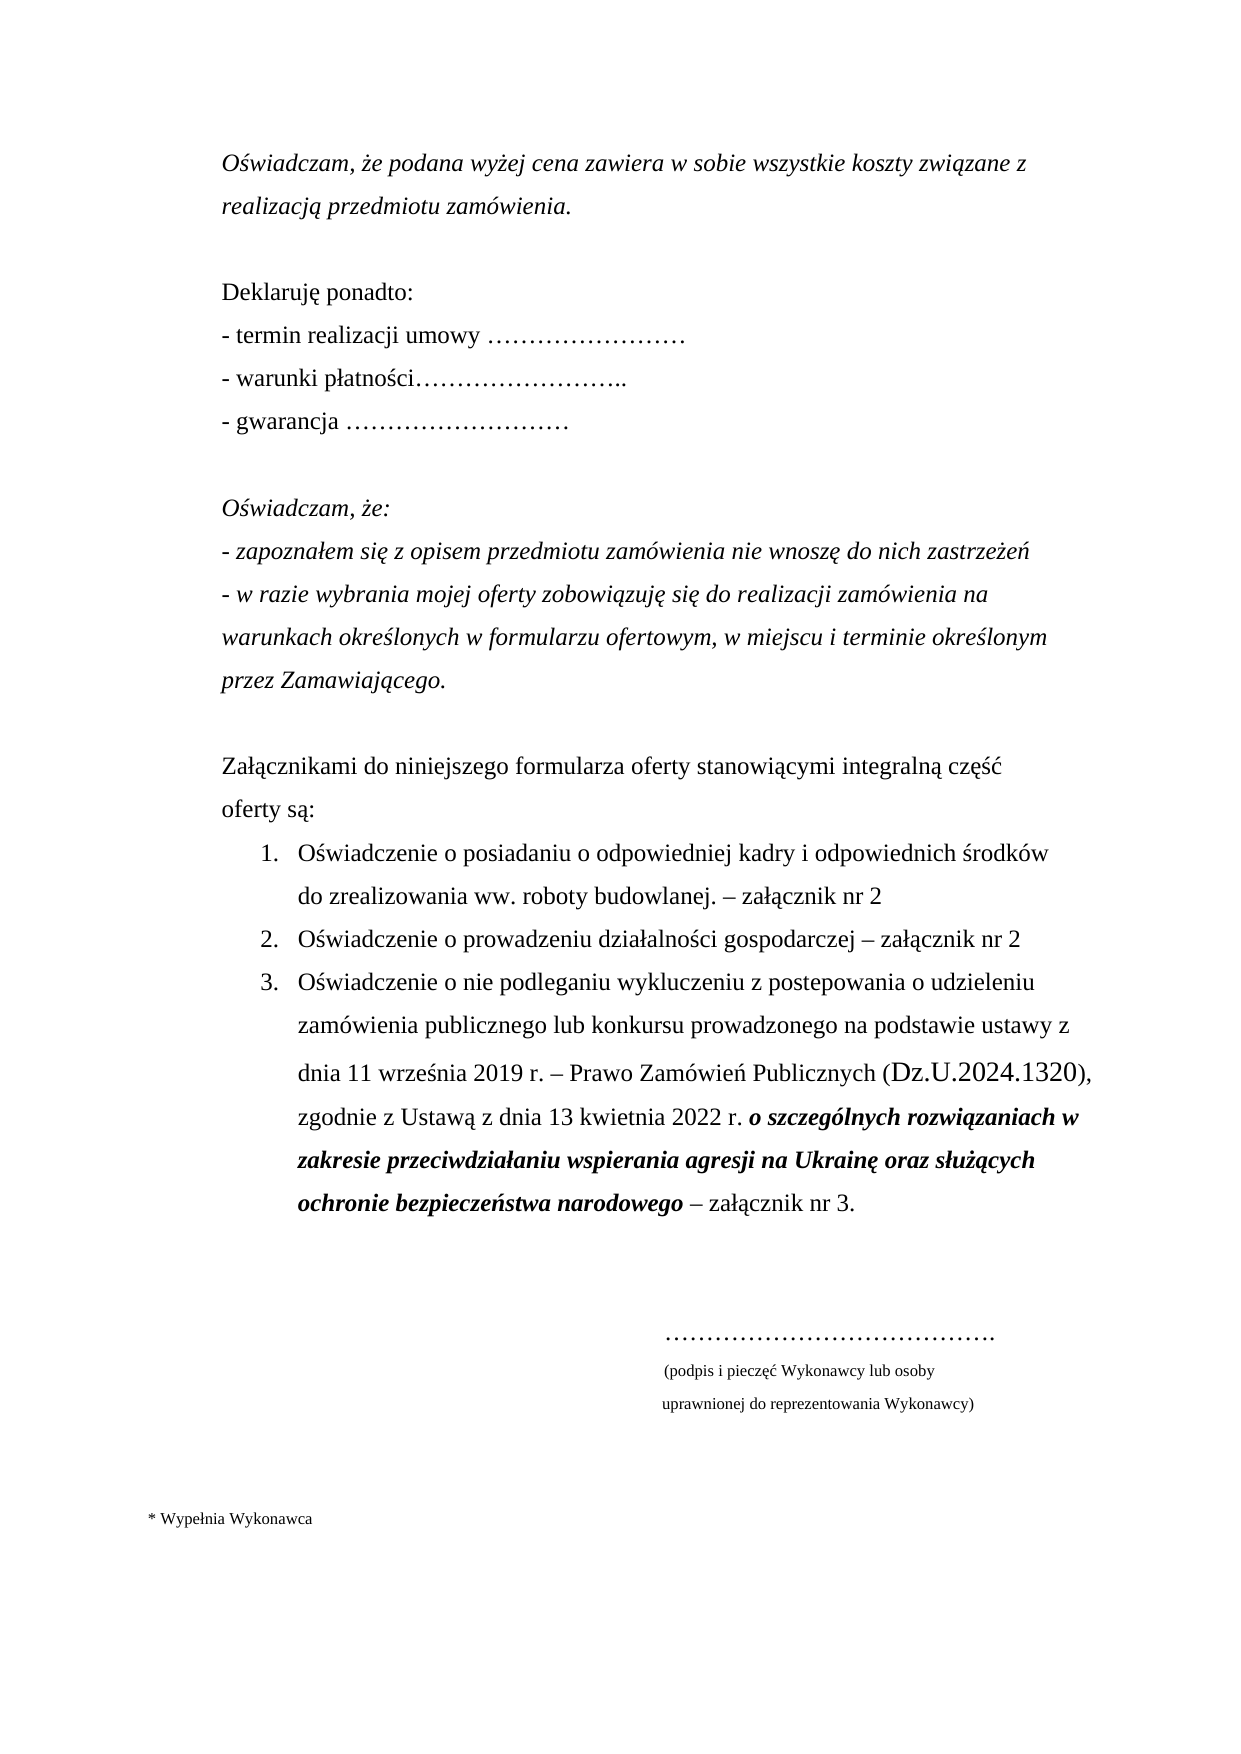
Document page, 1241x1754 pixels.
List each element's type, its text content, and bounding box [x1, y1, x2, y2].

list Oświadczenie o prowadzeniu działalności gospodarczej – załącznik nr 2 [260, 924, 1093, 953]
text Oświadczam, że podana wyżej cena zawiera w sobie wszystkie koszty związane z realizacją przedmiotu zamówienia. [221, 148, 1093, 219]
text (podpis i pieczęć Wykonawcy lub osoby [295, 1361, 1093, 1380]
text Deklaruję ponadto: [221, 277, 1093, 306]
text Oświadczam, że: [221, 493, 1093, 521]
list Oświadczenie o nie podleganiu wykluczeniu z postepowania o udzieleniu zamówienia publicznego lub konkursu prowadzonego na podstawie ustawy z dnia 11 września 2019 r. – Prawo Zamówień Publicznych (Dz.U.2024.1320), zgodnie z Ustawą z dnia 13 kwietnia 2022 r. o szczególnych rozwiązaniach w zakresie przeciwdziałaniu wspierania agresji na Ukrainę oraz służących ochronie bezpieczeństwa narodowego – załącznik nr 3. [260, 967, 1093, 1217]
text Załącznikami do niniejszego formularza oferty stanowiącymi integralną część oferty są: [221, 751, 1093, 823]
text - termin realizacji umowy …………………… [221, 320, 1093, 349]
text …………………………………. [221, 1317, 1093, 1346]
text - gwarancja ……………………… [221, 406, 1093, 435]
list Oświadczenie o posiadaniu o odpowiedniej kadry i odpowiednich środków do zrealizowania ww. roboty budowlanej. – załącznik nr 2 [260, 838, 1093, 909]
text * Wypełnia Wykonawca [148, 1509, 1093, 1528]
text - zapoznałem się z opisem przedmiotu zamówienia nie wnoszę do nich zastrzeżeń [221, 536, 1093, 564]
text - w razie wybrania mojej oferty zobowiązuję się do realizacji zamówienia na warunkach określonych w formularzu ofertowym, w miejscu i terminie określonym przez Zamawiającego. [221, 579, 1093, 694]
text - warunki płatności…………………….. [221, 363, 1093, 392]
text uprawnionej do reprezentowania Wykonawcy) [295, 1394, 1093, 1413]
